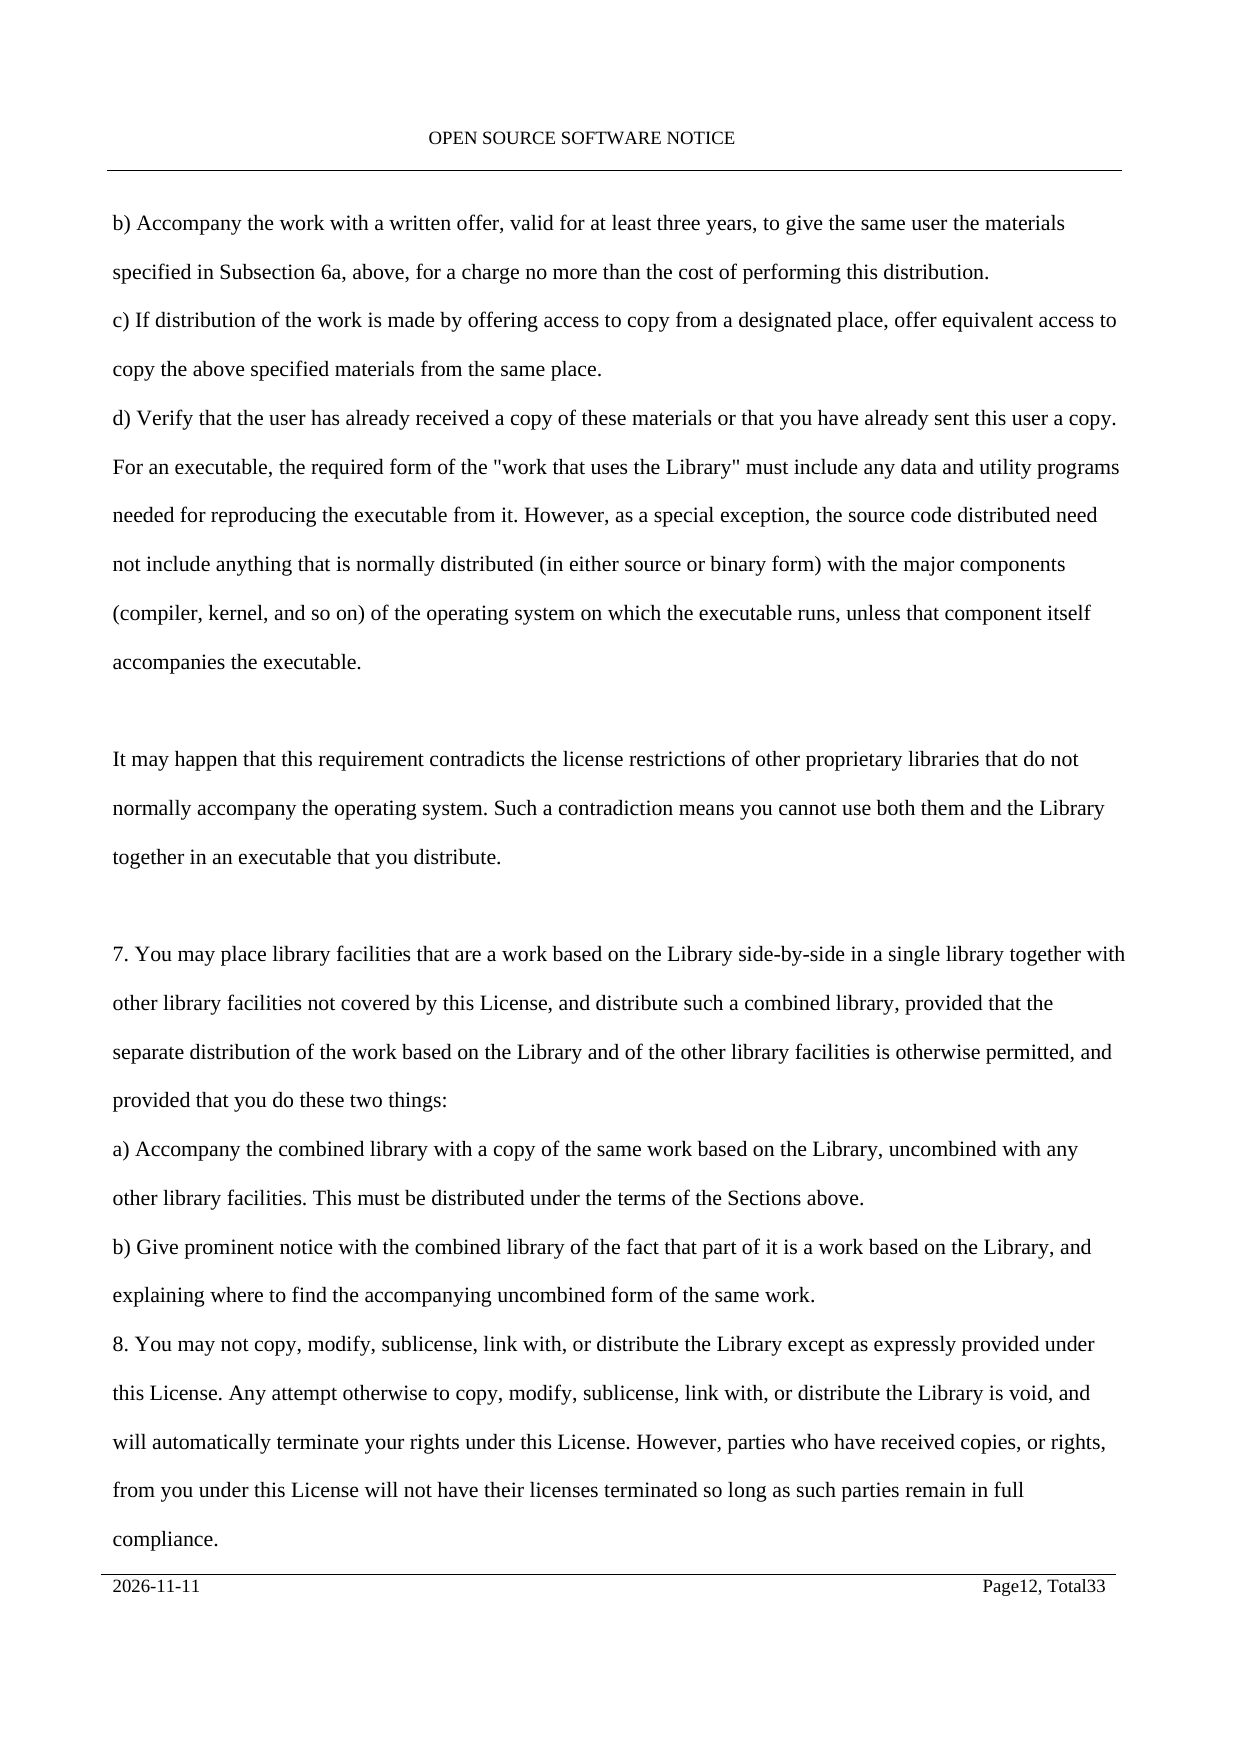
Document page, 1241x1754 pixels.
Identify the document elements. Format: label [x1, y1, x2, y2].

text [112, 206, 1128, 1555]
